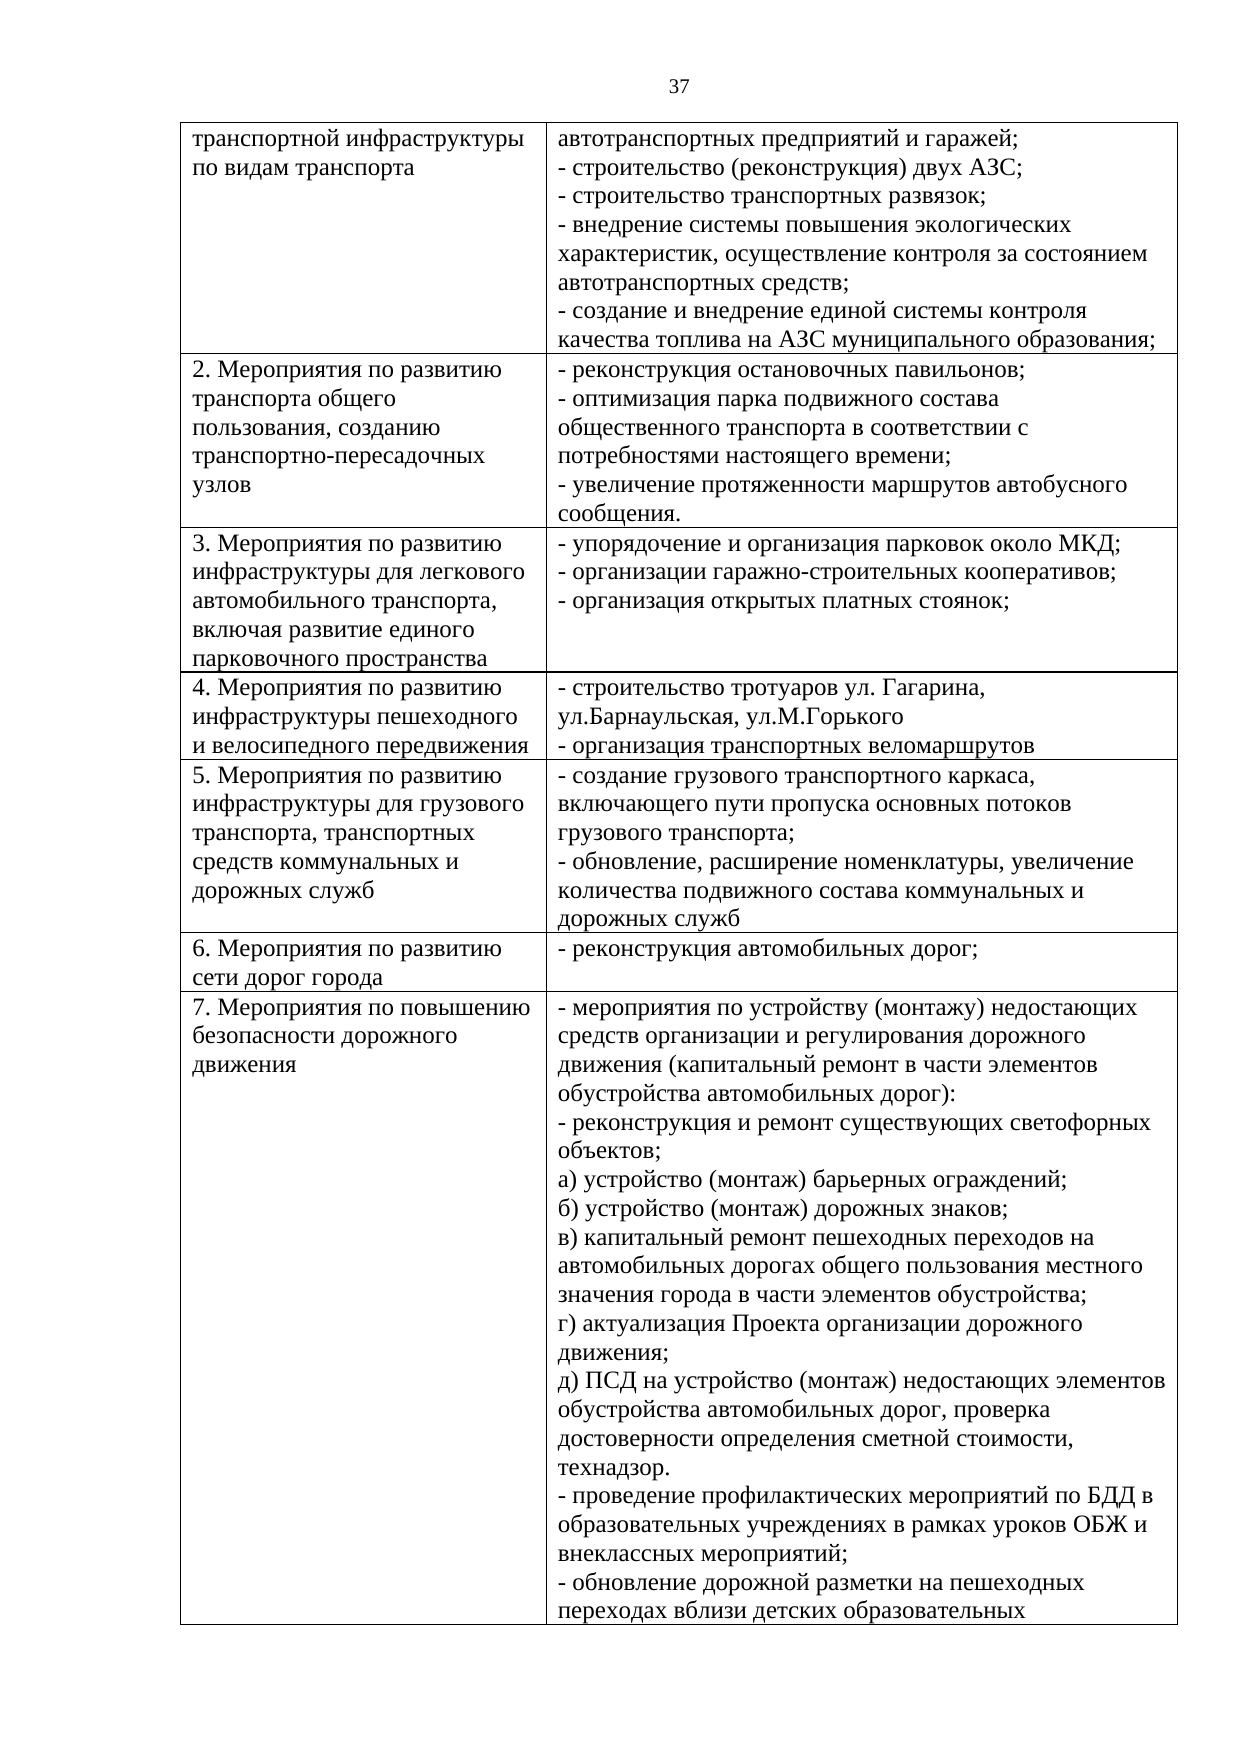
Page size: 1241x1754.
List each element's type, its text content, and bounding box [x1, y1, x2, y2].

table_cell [181, 992, 546, 1624]
table_cell - реконструкция остановочных павильонов; - оптимизация парка подвижного состава общественного транспорта в соответствии с потребностями настоящего времени; - увеличение протяженности маршрутов автобусного сообщения. [547, 354, 1177, 527]
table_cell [181, 123, 546, 353]
table_cell 5. Мероприятия по развитию инфраструктуры для грузового транспорта, транспортных средств коммунальных и дорожных служб [181, 760, 546, 932]
table_cell 2. Мероприятия по развитию транспорта общего пользования, созданию транспортно-пересадочных узлов [181, 354, 546, 527]
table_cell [547, 992, 1177, 1624]
table_cell - реконструкция автомобильных дорог; [547, 933, 1177, 991]
table_cell - строительство тротуаров ул. Гагарина, ул.Барнаульская, ул.М.Горького - организация транспортных веломаршрутов [547, 673, 1177, 759]
table_cell 4. Мероприятия по развитию инфраструктуры пешеходного и велосипедного передвижения [181, 673, 546, 759]
table_cell 3. Мероприятия по развитию инфраструктуры для легкового автомобильного транспорта, включая развитие единого парковочного пространства [181, 528, 546, 671]
table_cell 6. Мероприятия по развитию сети дорог города [181, 933, 546, 991]
table_cell - упорядочение и организация парковок около МКД; - организации гаражно-строительных кооперативов; - организация открытых платных стоянок; [547, 528, 1177, 671]
table_cell - создание грузового транспортного каркаса, включающего пути пропуска основных потоков грузового транспорта; - обновление, расширение номенклатуры, увеличение количества подвижного состава коммунальных и дорожных служб [547, 760, 1177, 932]
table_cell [547, 123, 1177, 353]
